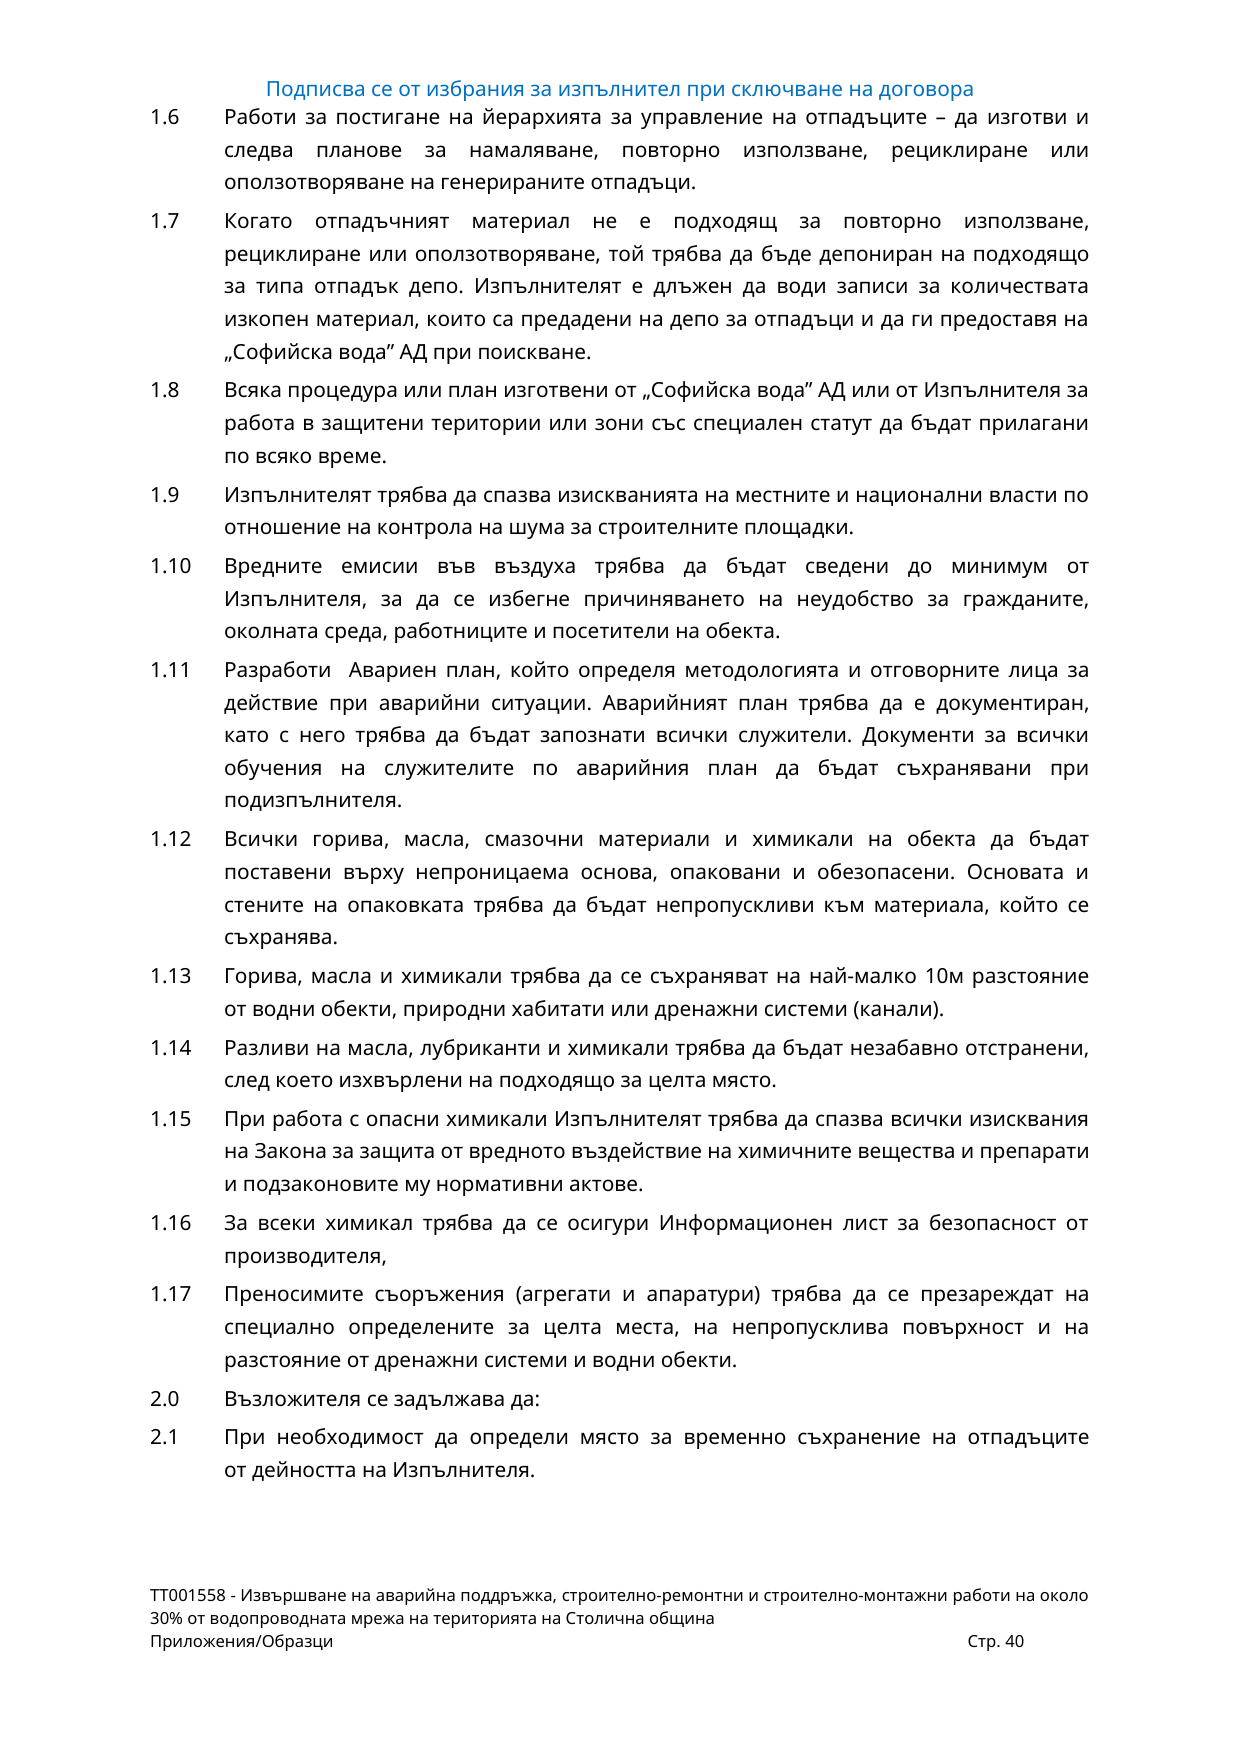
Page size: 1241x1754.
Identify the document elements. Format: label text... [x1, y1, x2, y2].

list За всеки химикал трябва да се осигури Информационен лист за безопасност от производителя, [150, 1208, 1090, 1269]
list Работи за постигане на йерархията за управление на отпадъците – да изготви и следва планове за намаляване, повторно използване, рециклиране или оползотворяване на генерираните отпадъци. [150, 102, 1090, 196]
list Разработи Авариен план, който определя методологията и отговорните лица за действие при аварийни ситуации. Аварийният план трябва да е документиран, като с него трябва да бъдат запознати всички служители. Документи за всички обучения на служителите по аварийния план да бъдат съхранявани при подизпълнителя. [150, 655, 1090, 814]
list Преносимите съоръжения (агрегати и апаратури) трябва да се презареждат на специално определените за целта места, на непропусклива повърхност и на разстояние от дренажни системи и водни обекти. [150, 1279, 1090, 1373]
list Разливи на масла, лубриканти и химикали трябва да бъдат незабавно отстранени, след което изхвърлени на подходящо за целта място. [150, 1033, 1090, 1094]
list Възложителя се задължава да: [150, 1384, 1090, 1412]
list При работа с опасни химикали Изпълнителят трябва да спазва всички изисквания на Закона за защита от вредното въздействие на химичните вещества и препарати и подзаконовите му нормативни актове. [150, 1104, 1090, 1198]
list Изпълнителят трябва да спазва изискванията на местните и национални власти по отношение на контрола на шума за строителните площадки. [150, 480, 1090, 541]
list Горива, масла и химикали трябва да се съхраняват на най-малко 10м разстояние от водни обекти, природни хабитати или дренажни системи (канали). [150, 961, 1090, 1022]
list Всяка процедура или план изготвени от „Софийска вода” АД или от Изпълнителя за работа в защитени територии или зони със специален статут да бъдат прилагани по всяко време. [150, 376, 1090, 469]
list Когато отпадъчният материал не е подходящ за повторно използване, рециклиране или оползотворяване, той трябва да бъде депониран на подходящо за типа отпадък депо. Изпълнителят е длъжен да води записи за количествата изкопен материал, които са предадени на депо за отпадъци и да ги предоставя на „Софийска вода” АД при поискване. [150, 206, 1090, 365]
list Всички горива, масла, смазочни материали и химикали на обекта да бъдат поставени върху непроницаема основа, опаковани и обезопасени. Основата и стените на опаковката трябва да бъдат непропускливи към материала, който се съхранява. [150, 824, 1090, 951]
list При необходимост да определи място за временно съхранение на отпадъците от дейността на Изпълнителя. [150, 1422, 1090, 1483]
list Вредните емисии във въздуха трябва да бъдат сведени до минимум от Изпълнителя, за да се избегне причиняването на неудобство за гражданите, околната среда, работниците и посетители на обекта. [150, 551, 1090, 645]
